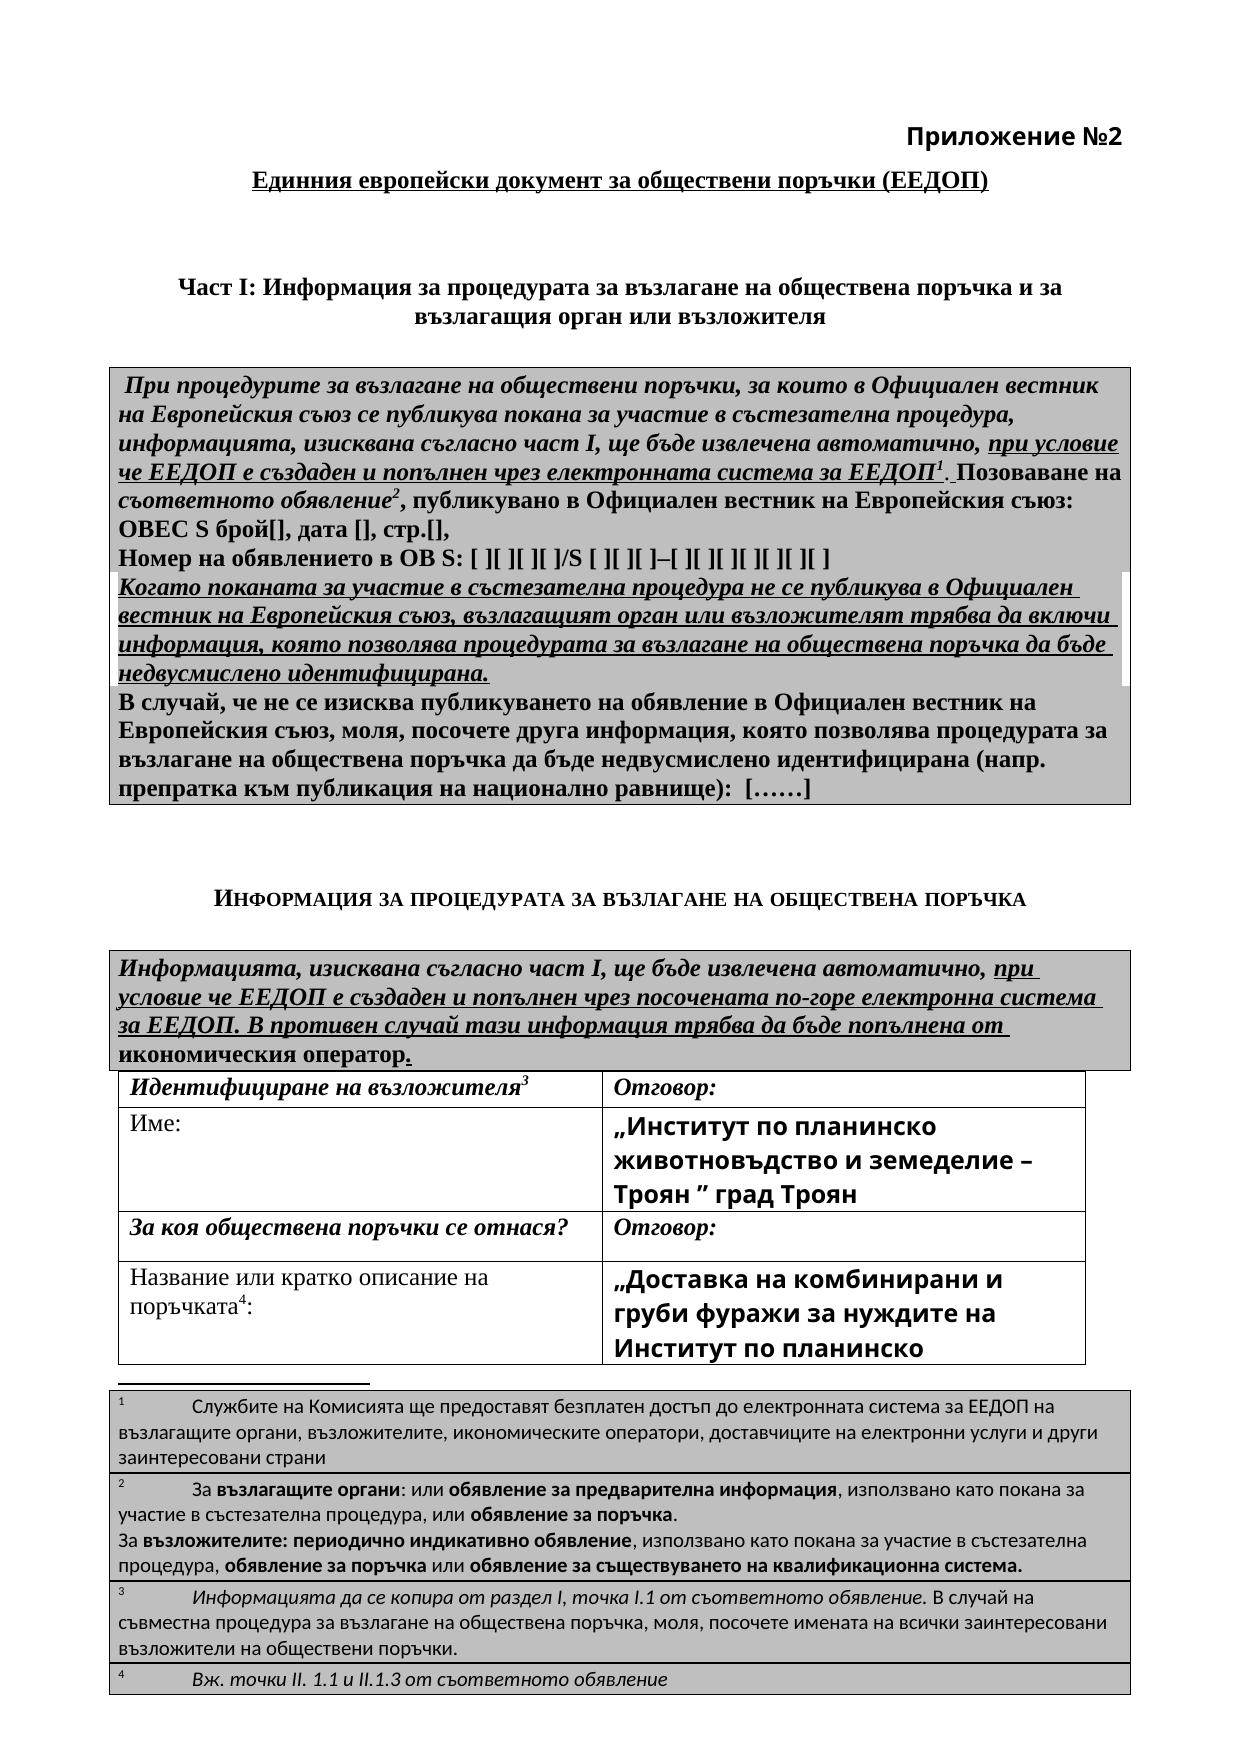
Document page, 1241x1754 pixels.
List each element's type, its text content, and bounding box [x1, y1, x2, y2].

text Информацията, изисквана съгласно част I, ще бъде извлечена автоматично, при условие че ЕЕДОП е създаден и попълнен чрез посочената по-горе електронна система за ЕЕДОП. В противен случай тази информация трябва да бъде попълнена от икономическия оператор. [110, 951, 1130, 1070]
text Част І: Информация за процедурата за възлагане на обществена поръчка и за възлагащия орган или възложителя [118, 272, 1122, 330]
text Единния европейски документ за обществени поръчки (ЕЕДОП) [118, 165, 1122, 193]
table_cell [119, 1262, 602, 1364]
table_cell „Институт по планинско животновъдство и земеделие – Троян ” град Троян [603, 1108, 1085, 1211]
text В случай, че не се изисква публикуването на обявление в Официален вестник на Европейския съюз, моля, посочете друга информация, която позволява процедурата за възлагане на обществена поръчка да бъде недвусмислено идентифицирана (напр. препратка към публикация на национално равнище): [……] [110, 683, 1130, 804]
table_cell Отговор: [603, 1212, 1085, 1261]
table_cell Име: [119, 1108, 602, 1211]
text Когато поканата за участие в състезателна процедура не се публикува в Официален вестник на Европейския съюз, възлагащият орган или възложителят трябва да включи информация, която позволява процедурата за възлагане на обществена поръчка да бъде недвусмислено идентифицирана. [118, 572, 1122, 683]
table_header Отговор: [603, 1072, 1085, 1107]
text Информация за процедурата за възлагане на обществена поръчка [118, 883, 1122, 912]
table_cell За коя обществена поръчки се отнася? [119, 1212, 602, 1261]
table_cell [603, 1262, 1085, 1364]
text Приложение №2 [118, 118, 1122, 152]
text При процедурите за възлагане на обществени поръчки, за които в Официален вестник на Европейския съюз се публикува покана за участие в състезателна процедура, информацията, изисквана съгласно част I, ще бъде извлечена автоматично, при условие че ЕЕДОП е създаден и попълнен чрез електронната система за ЕЕДОП. Позоваване на съответното обявление, публикувано в Официален вестник на Европейския съюз: OВEС S брой[], дата [], стр.[], Номер на обявлението в ОВ S: [ ][ ][ ][ ]/S [ ][ ][ ]–[ ][ ][ ][ ][ ][ ][ ] [110, 368, 1130, 572]
table_header Идентифициране на възложителя [119, 1072, 602, 1107]
